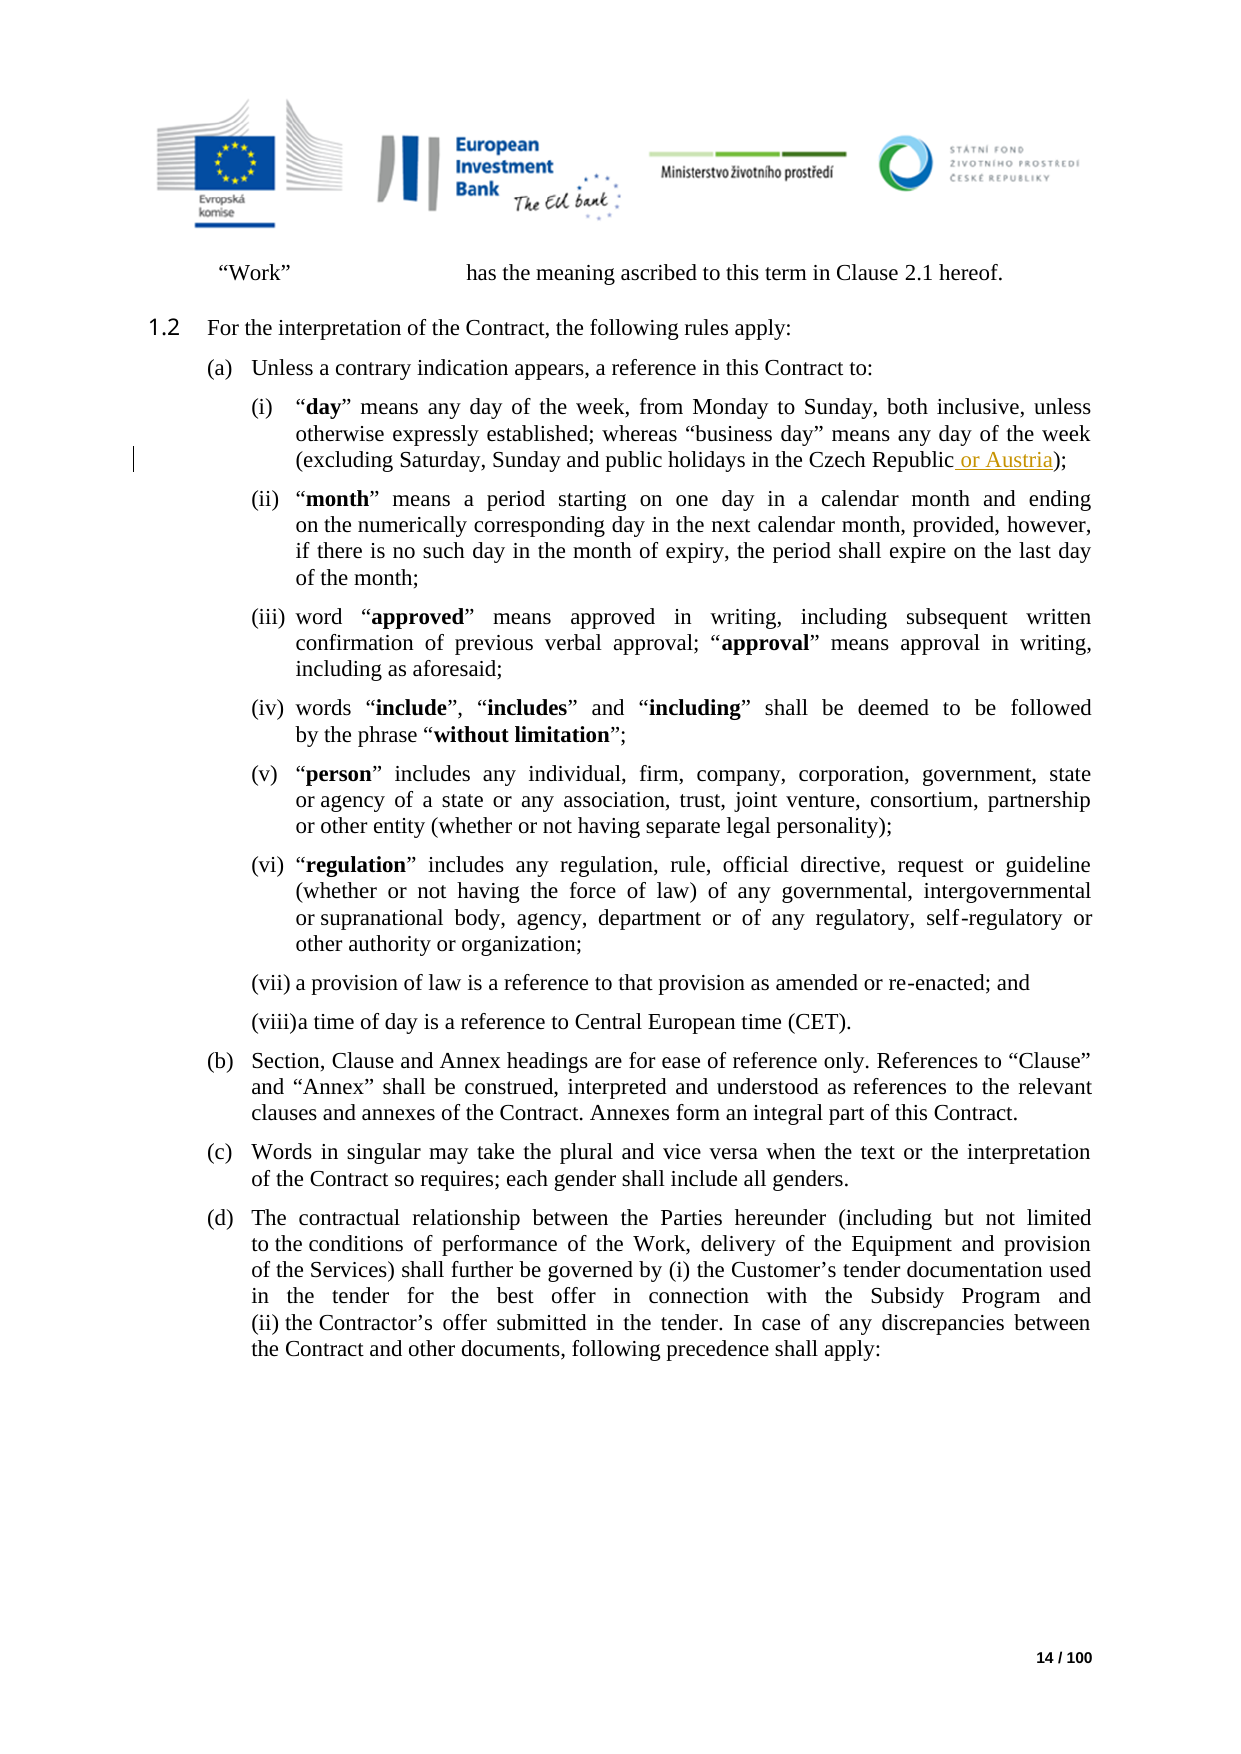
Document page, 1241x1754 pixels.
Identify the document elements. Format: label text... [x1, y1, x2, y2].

text For the interpretation of the Contract, the following rules apply: [148, 311, 1092, 342]
text “regulation” includes any regulation, rule, official directive, request or guideline (whether or not having the force of law) of any governmental, intergovernmental or supranational body, agency, department or of any regulatory, self-regulatory or other authority or organization; [251, 851, 1092, 957]
text The contractual relationship between the Parties hereunder (including but not limited to the conditions of performance of the Work, delivery of the Equipment and provision of the Services) shall further be governed by (i) the Customer’s tender documentation used in the tender for the best offer in connection with the Subsidy Program and (ii) the Contractor’s offer submitted in the tender. In case of any discrepancies between the Contract and other documents, following precedence shall apply: [207, 1203, 1092, 1362]
text “month” means a period starting on one day in a calendar month and ending on the numerically corresponding day in the next calendar month, provided, however, if there is no such day in the month of expiry, the period shall expire on the last day of the month; [251, 485, 1092, 590]
table_cell “Work” [207, 247, 451, 298]
picture [147, 87, 1093, 235]
text Words in singular may take the plural and vice versa when the text or the interpretation of the Contract so requires; each gender shall include all genders. [207, 1138, 1092, 1191]
text Unless a contrary indication appears, a reference in this Contract to: [207, 354, 1092, 381]
text “person” includes any individual, firm, company, corporation, government, state or agency of a state or any association, trust, joint venture, consortium, partnership or other entity (whether or not having separate legal personality); [251, 759, 1092, 839]
text Section, Clause and Annex headings are for ease of reference only. References to “Clause” and “Annex” shall be construed, interpreted and understood as references to the relevant clauses and annexes of the Contract. Annexes form an integral part of this Contract. [207, 1047, 1092, 1126]
table_cell has the meaning ascribed to this term in Clause 2.1 hereof. [451, 247, 1093, 298]
text “day” means any day of the week, from Monday to Sunday, both inclusive, unless otherwise expressly established; whereas “business day” means any day of the week (excluding Saturday, Sunday and public holidays in the Czech Republic); [251, 393, 1092, 472]
text word “approved” means approved in writing, including subsequent written confirmation of previous verbal approval; “approval” means approval in writing, including as aforesaid; [251, 603, 1092, 682]
text words “include”, “includes” and “including” shall be deemed to be followed by the phrase “without limitation”; [251, 694, 1092, 747]
text a time of day is a reference to Central European time (CET). [251, 1008, 1092, 1034]
text a provision of law is a reference to that provision as amended or re-enacted; and [251, 969, 1092, 995]
